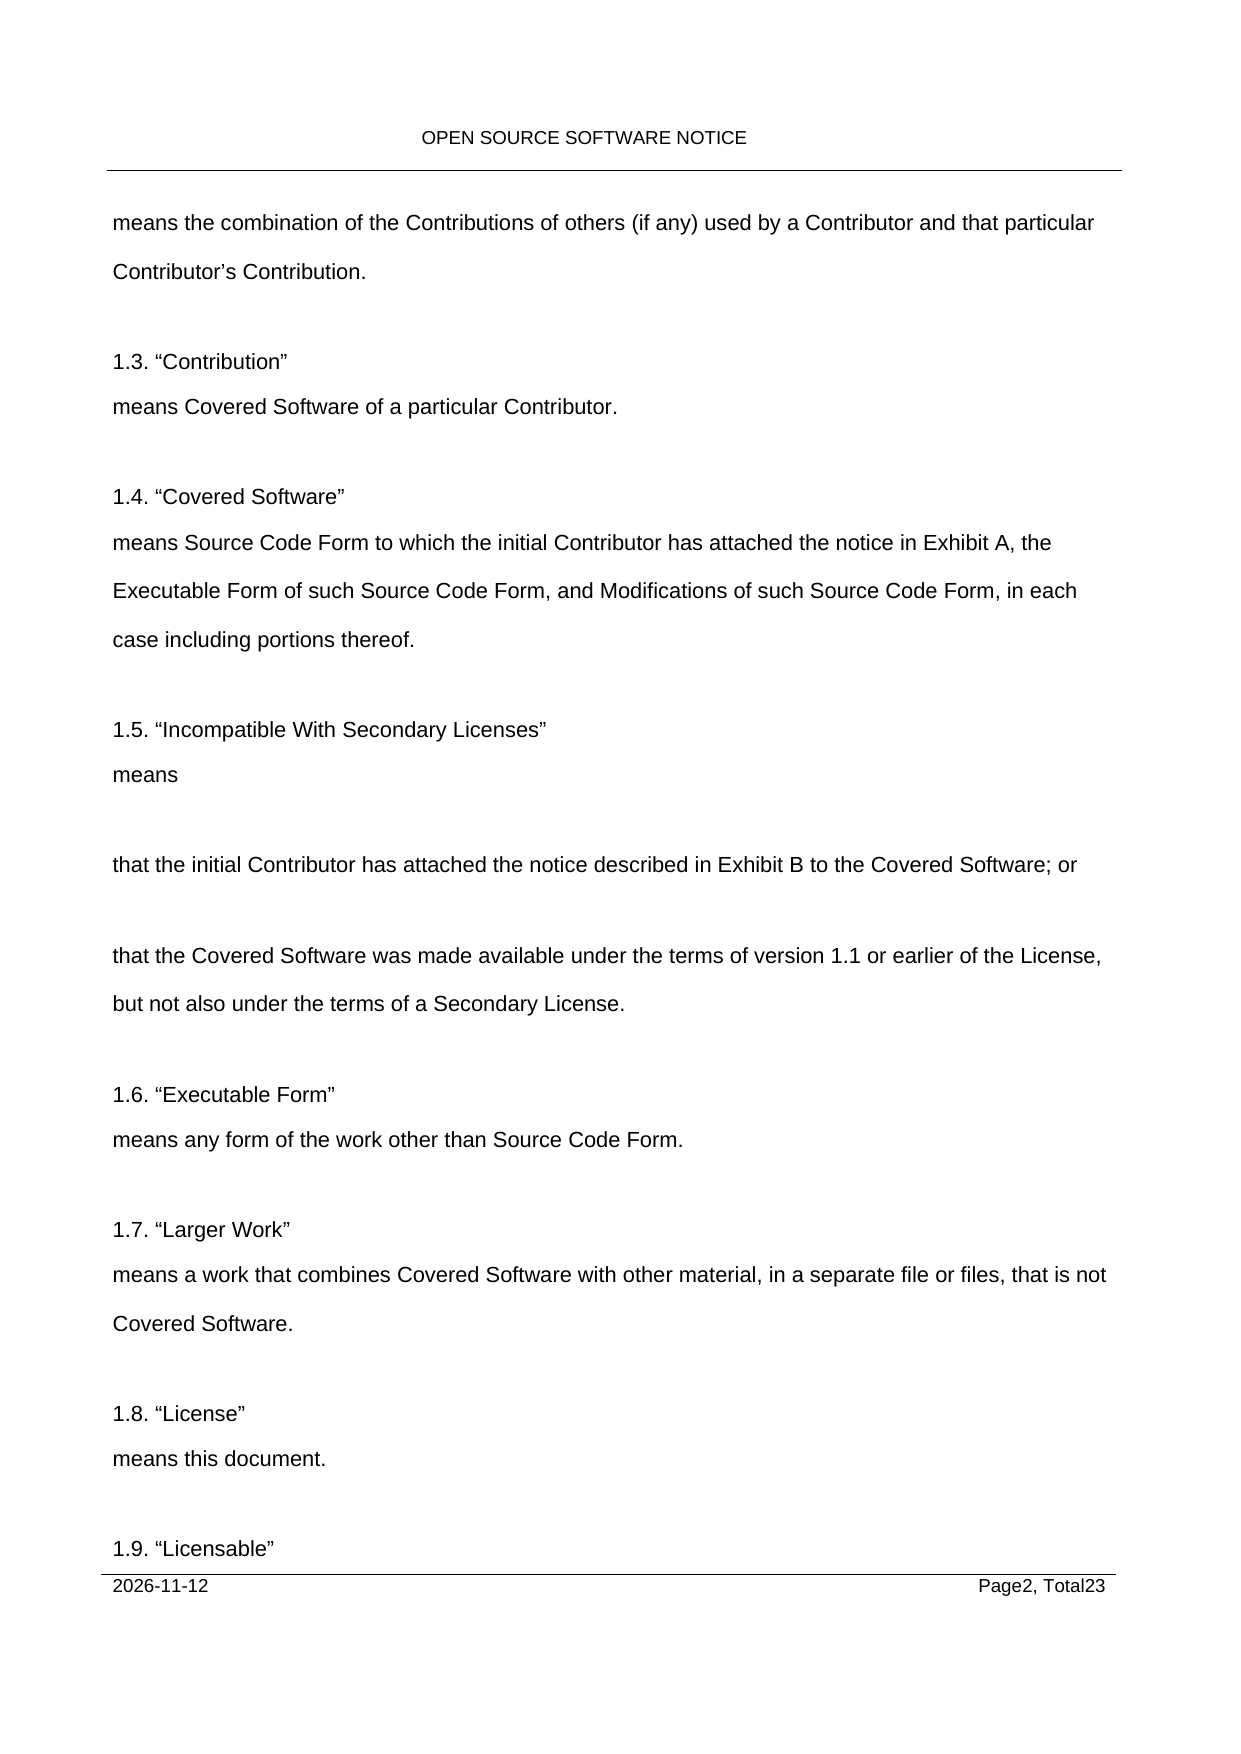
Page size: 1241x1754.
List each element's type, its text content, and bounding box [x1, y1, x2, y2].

text that the initial Contributor has attached the notice described in Exhibit B to the Covered Software; or [112, 849, 1128, 881]
text that the Covered Software was made available under the terms of version 1.1 or earlier of the License, but not also under the terms of a Secondary License. [112, 939, 1128, 1020]
text means this document. [112, 1442, 1128, 1475]
text 1.9. “Licensable” [112, 1533, 1128, 1565]
text means [112, 758, 1128, 791]
text 1.3. “Contribution” [112, 345, 1128, 378]
text means a work that combines Covered Software with other material, in a separate file or files, that is not Covered Software. [112, 1258, 1128, 1339]
text 1.8. “License” [112, 1397, 1128, 1430]
text 1.4. “Covered Software” [112, 481, 1128, 513]
text 1.5. “Incompatible With Secondary Licenses” [112, 713, 1128, 746]
text means Covered Software of a particular Contributor. [112, 390, 1128, 423]
text 1.6. “Executable Form” [112, 1078, 1128, 1110]
text means the combination of the Contributions of others (if any) used by a Contributor and that particular Contributor’s Contribution. [112, 206, 1128, 288]
text 1.7. “Larger Work” [112, 1213, 1128, 1246]
text means Source Code Form to which the initial Contributor has attached the notice in Exhibit A, the Executable Form of such Source Code Form, and Modifications of such Source Code Form, in each case including portions thereof. [112, 526, 1128, 656]
text means any form of the work other than Source Code Form. [112, 1123, 1128, 1156]
